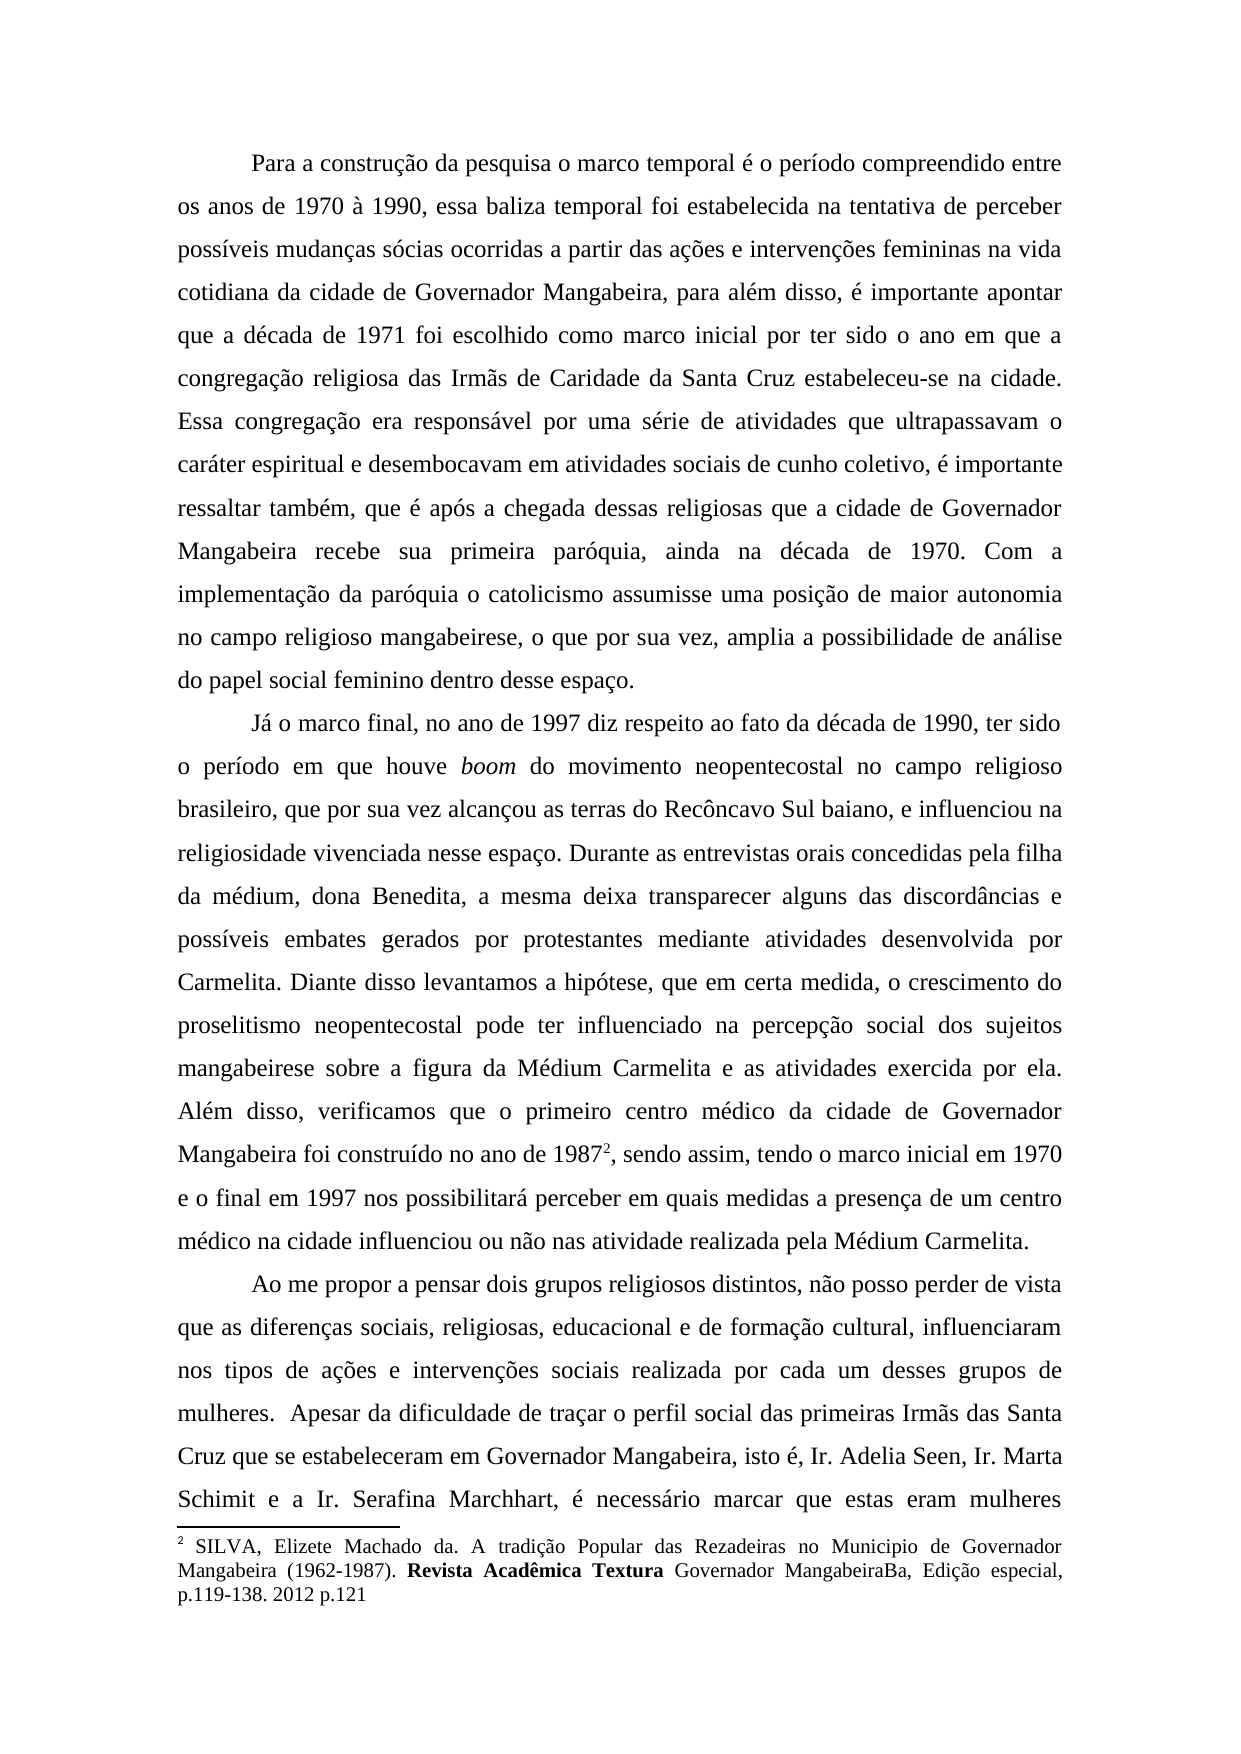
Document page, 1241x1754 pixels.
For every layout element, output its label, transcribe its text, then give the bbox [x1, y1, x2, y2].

text Para a construção da pesquisa o marco temporal é o período compreendido entre os anos de 1970 à 1990, essa baliza temporal foi estabelecida na tentativa de perceber possíveis mudanças sócias ocorridas a partir das ações e intervenções femininas na vida cotidiana da cidade de Governador Mangabeira, para além disso, é importante apontar que a década de 1971 foi escolhido como marco inicial por ter sido o ano em que a congregação religiosa das Irmãs de Caridade da Santa Cruz estabeleceu-se na cidade. Essa congregação era responsável por uma série de atividades que ultrapassavam o caráter espiritual e desembocavam em atividades sociais de cunho coletivo, é importante ressaltar também, que é após a chegada dessas religiosas que a cidade de Governador Mangabeira recebe sua primeira paróquia, ainda na década de 1970. Com a implementação da paróquia o catolicismo assumisse uma posição de maior autonomia no campo religioso mangabeirese, o que por sua vez, amplia a possibilidade de análise do papel social feminino dentro desse espaço. [177, 148, 1063, 694]
text Já o marco final, no ano de 1997 diz respeito ao fato da década de 1990, ter sido o período em que houve boom do movimento neopentecostal no campo religioso brasileiro, que por sua vez alcançou as terras do Recôncavo Sul baiano, e influenciou na religiosidade vivenciada nesse espaço. Durante as entrevistas orais concedidas pela filha da médium, dona Benedita, a mesma deixa transparecer alguns das discordâncias e possíveis embates gerados por protestantes mediante atividades desenvolvida por Carmelita. Diante disso levantamos a hipótese, que em certa medida, o crescimento do proselitismo neopentecostal pode ter influenciado na percepção social dos sujeitos mangabeirese sobre a figura da Médium Carmelita e as atividades exercida por ela. Além disso, verificamos que o primeiro centro médico da cidade de Governador Mangabeira foi construído no ano de 1987, sendo assim, tendo o marco inicial em 1970 e o final em 1997 nos possibilitará perceber em quais medidas a presença de um centro médico na cidade influenciou ou não nas atividade realizada pela Médium Carmelita. [177, 708, 1063, 1254]
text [177, 1269, 1063, 1513]
